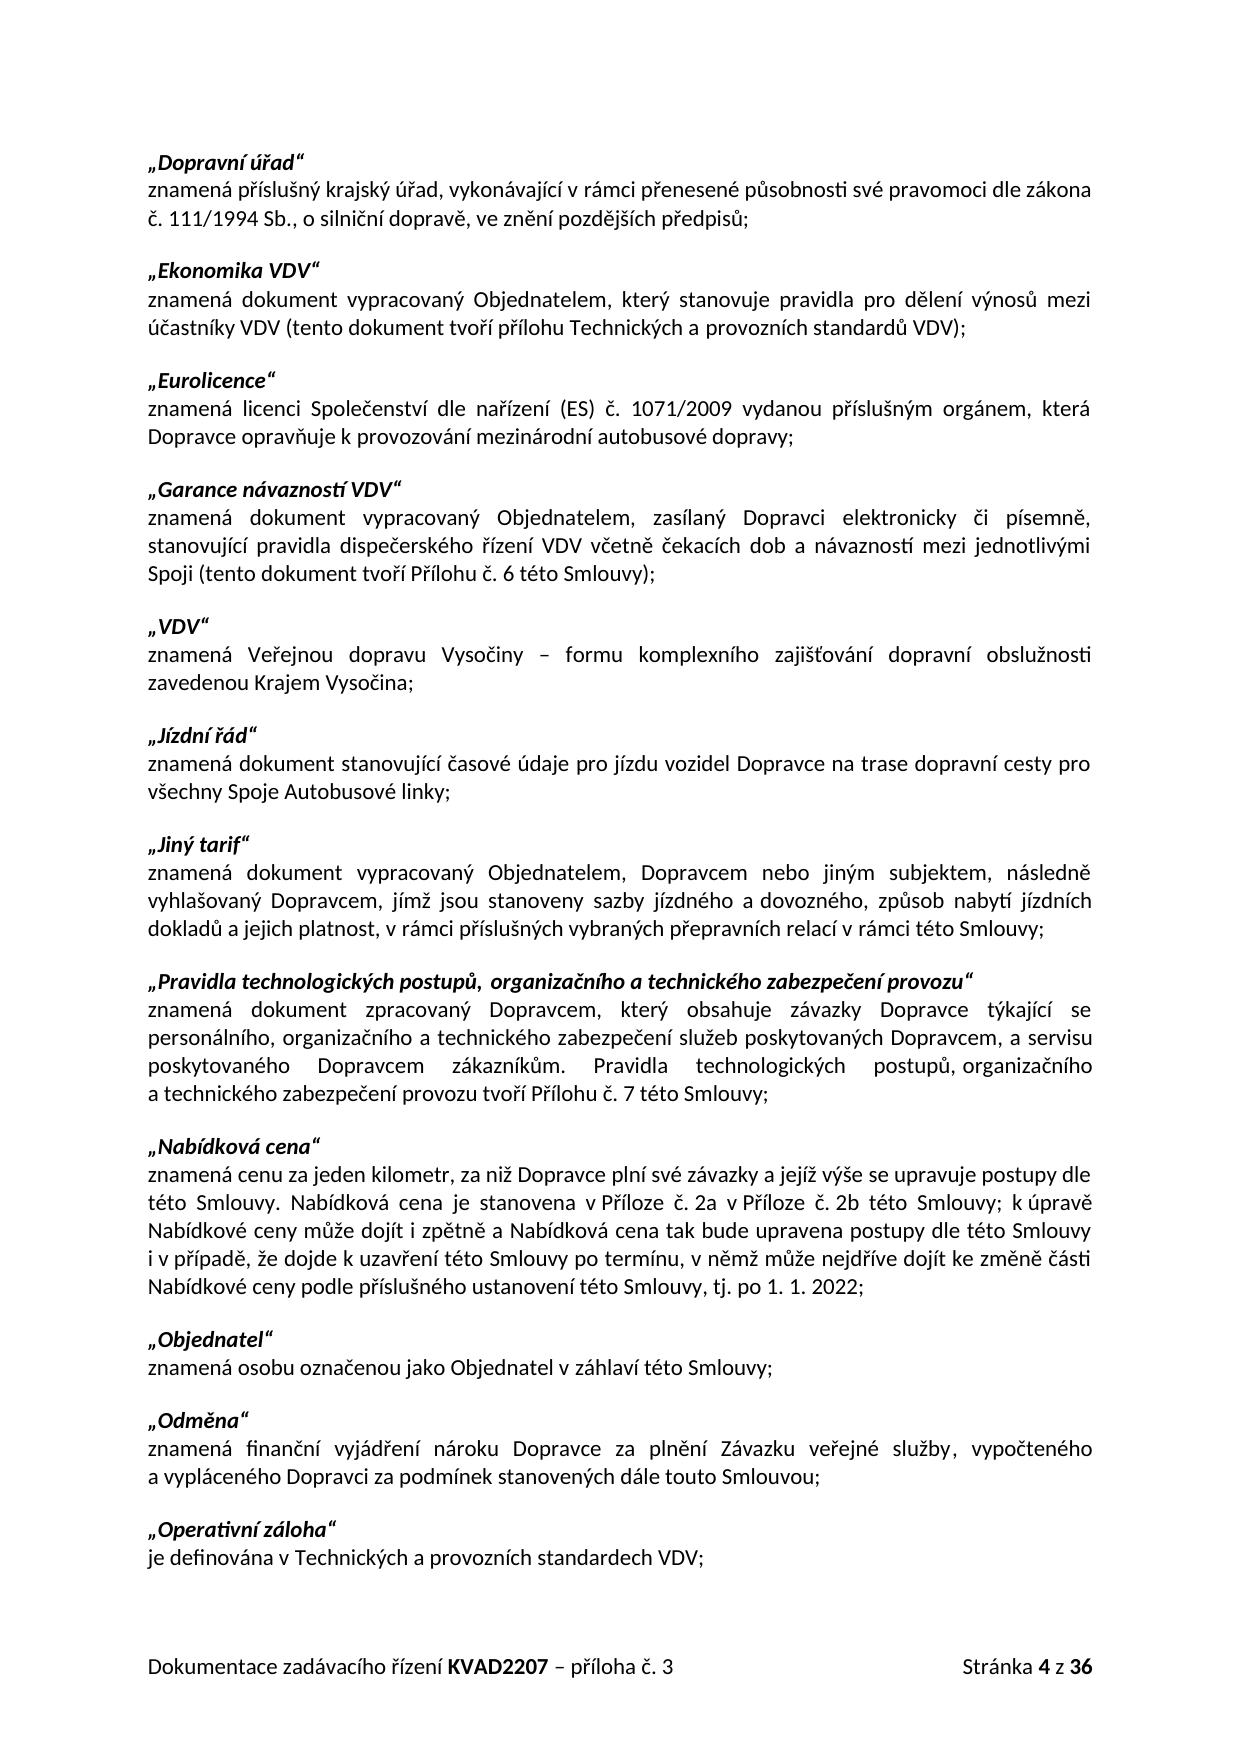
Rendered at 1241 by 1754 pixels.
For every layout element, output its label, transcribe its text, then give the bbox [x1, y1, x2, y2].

text „Odměna“ [148, 1406, 1093, 1434]
text „VDV“ [148, 612, 1093, 640]
text „Jízdní řád“ [148, 721, 1093, 749]
text znamená příslušný krajský úřad, vykonávající v rámci přenesené působnosti své pravomoci dle zákona č. 111/1994 Sb., o silniční dopravě, ve znění pozdějších předpisů; [148, 176, 1093, 232]
text znamená Veřejnou dopravu Vysočiny – formu komplexního zajišťování dopravní obslužnosti zavedenou Krajem Vysočina; [148, 640, 1093, 696]
text znamená dokument vypracovaný Objednatelem, Dopravcem nebo jiným subjektem, následně vyhlašovaný Dopravcem, jímž jsou stanoveny sazby jízdného a dovozného, způsob nabytí jízdních dokladů a jejich platnost, v rámci příslušných vybraných přepravních relací v rámci této Smlouvy; [148, 858, 1093, 942]
text „Pravidla technologických postupů, organizačního a technického zabezpečení provozu“ [148, 967, 1093, 995]
text „Eurolicence“ [148, 366, 1093, 394]
text znamená licenci Společenství dle nařízení (ES) č. 1071/2009 vydanou příslušným orgánem, která Dopravce opravňuje k provozování mezinárodní autobusové dopravy; [148, 394, 1093, 450]
text „Ekonomika VDV“ [148, 257, 1093, 285]
text „Objednatel“ [148, 1325, 1093, 1353]
text znamená finanční vyjádření nároku Dopravce za plnění Závazku veřejné služby, vypočteného a vypláceného Dopravci za podmínek stanovených dále touto Smlouvou; [148, 1434, 1093, 1490]
text znamená cenu za jeden kilometr, za niž Dopravce plní své závazky a jejíž výše se upravuje postupy dle této Smlouvy. Nabídková cena je stanovena v Příloze č. 2a v Příloze č. 2b této Smlouvy; k úpravě Nabídkové ceny může dojít i zpětně a Nabídková cena tak bude upravena postupy dle této Smlouvy i v případě, že dojde k uzavření této Smlouvy po termínu, v němž může nejdříve dojít ke změně části Nabídkové ceny podle příslušného ustanovení této Smlouvy, tj. po 1. 1. 2022; [148, 1160, 1093, 1300]
text „Garance návazností VDV“ [148, 475, 1093, 503]
text znamená osobu označenou jako Objednatel v záhlaví této Smlouvy; [148, 1353, 1093, 1381]
text „Jiný tarif“ [148, 830, 1093, 858]
text „Nabídková cena“ [148, 1132, 1093, 1160]
text znamená dokument zpracovaný Dopravcem, který obsahuje závazky Dopravce týkající se personálního, organizačního a technického zabezpečení služeb poskytovaných Dopravcem, a servisu poskytovaného Dopravcem zákazníkům. Pravidla technologických postupů, organizačního a technického zabezpečení provozu tvoří Přílohu č. 7 této Smlouvy; [148, 995, 1093, 1107]
text je definována v Technických a provozních standardech VDV; [148, 1543, 1093, 1571]
text znamená dokument vypracovaný Objednatelem, který stanovuje pravidla pro dělení výnosů mezi účastníky VDV (tento dokument tvoří přílohu Technických a provozních standardů VDV); [148, 285, 1093, 341]
text znamená dokument stanovující časové údaje pro jízdu vozidel Dopravce na trase dopravní cesty pro všechny Spoje Autobusové linky; [148, 749, 1093, 805]
text „Operativní záloha“ [148, 1515, 1093, 1543]
text znamená dokument vypracovaný Objednatelem, zasílaný Dopravci elektronicky či písemně, stanovující pravidla dispečerského řízení VDV včetně čekacích dob a návazností mezi jednotlivými Spoji (tento dokument tvoří Přílohu č. 6 této Smlouvy); [148, 503, 1093, 587]
text „Dopravní úřad“ [148, 148, 1093, 176]
